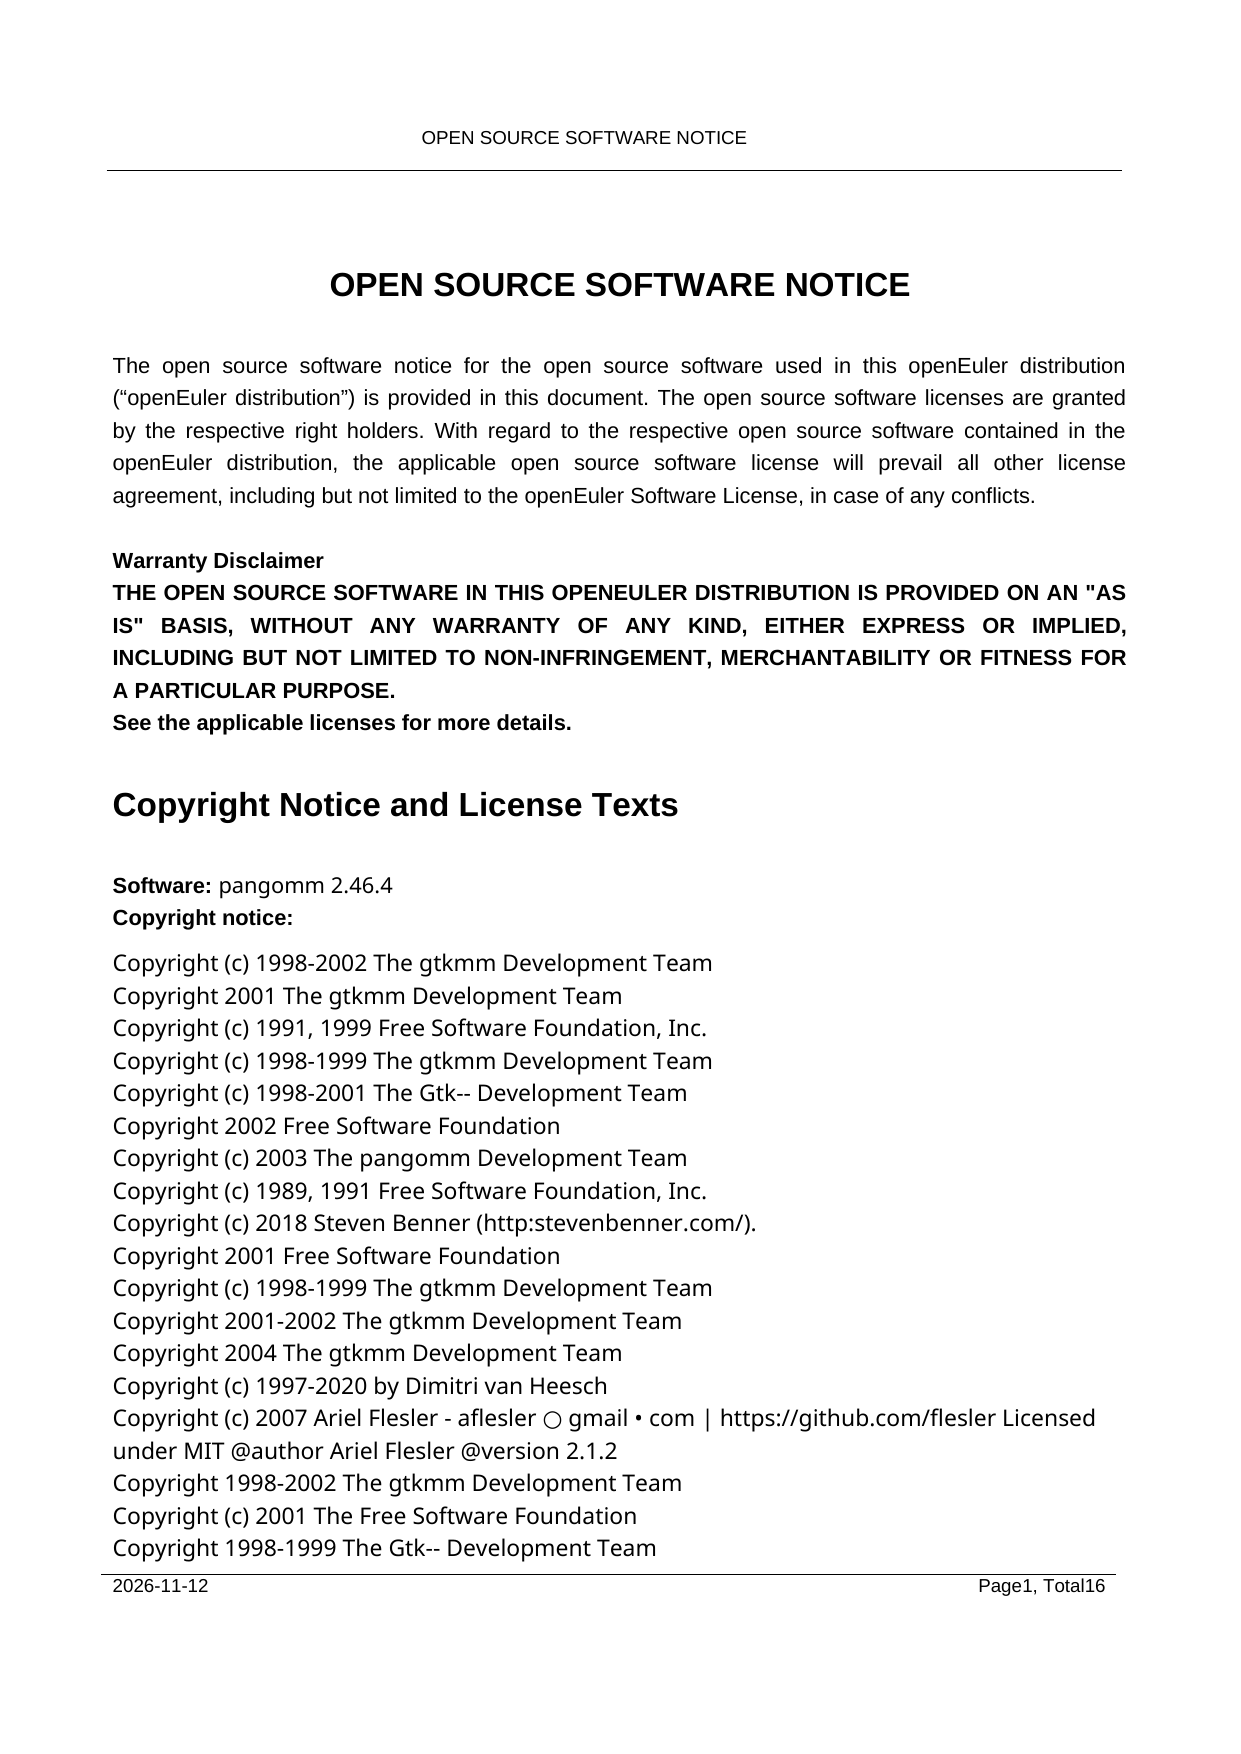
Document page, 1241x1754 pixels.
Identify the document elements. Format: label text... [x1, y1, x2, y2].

text The open source software notice for the open source software used in this openEuler distribution (“openEuler distribution”) is provided in this document. The open source software licenses are granted by the respective right holders. With regard to the respective open source software contained in the openEuler distribution, the applicable open source software license will prevail all other license agreement, including but not limited to the openEuler Software License, in case of any conflicts. [112, 349, 1128, 511]
text Copyright notice: [112, 901, 1128, 934]
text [112, 947, 1128, 1564]
text Copyright Notice and License Texts [112, 771, 1128, 836]
title Software: pangomm 2.46.4 [112, 869, 1128, 901]
text THE OPEN SOURCE SOFTWARE IN THIS OPENEULER DISTRIBUTION IS PROVIDED ON AN "AS IS" BASIS, WITHOUT ANY WARRANTY OF ANY KIND, EITHER EXPRESS OR IMPLIED, INCLUDING BUT NOT LIMITED TO NON-INFRINGEMENT, MERCHANTABILITY OR FITNESS FOR A PARTICULAR PURPOSE. See the applicable licenses for more details. [112, 576, 1128, 739]
text Warranty Disclaimer [112, 544, 1128, 576]
text OPEN SOURCE SOFTWARE NOTICE [112, 251, 1128, 316]
